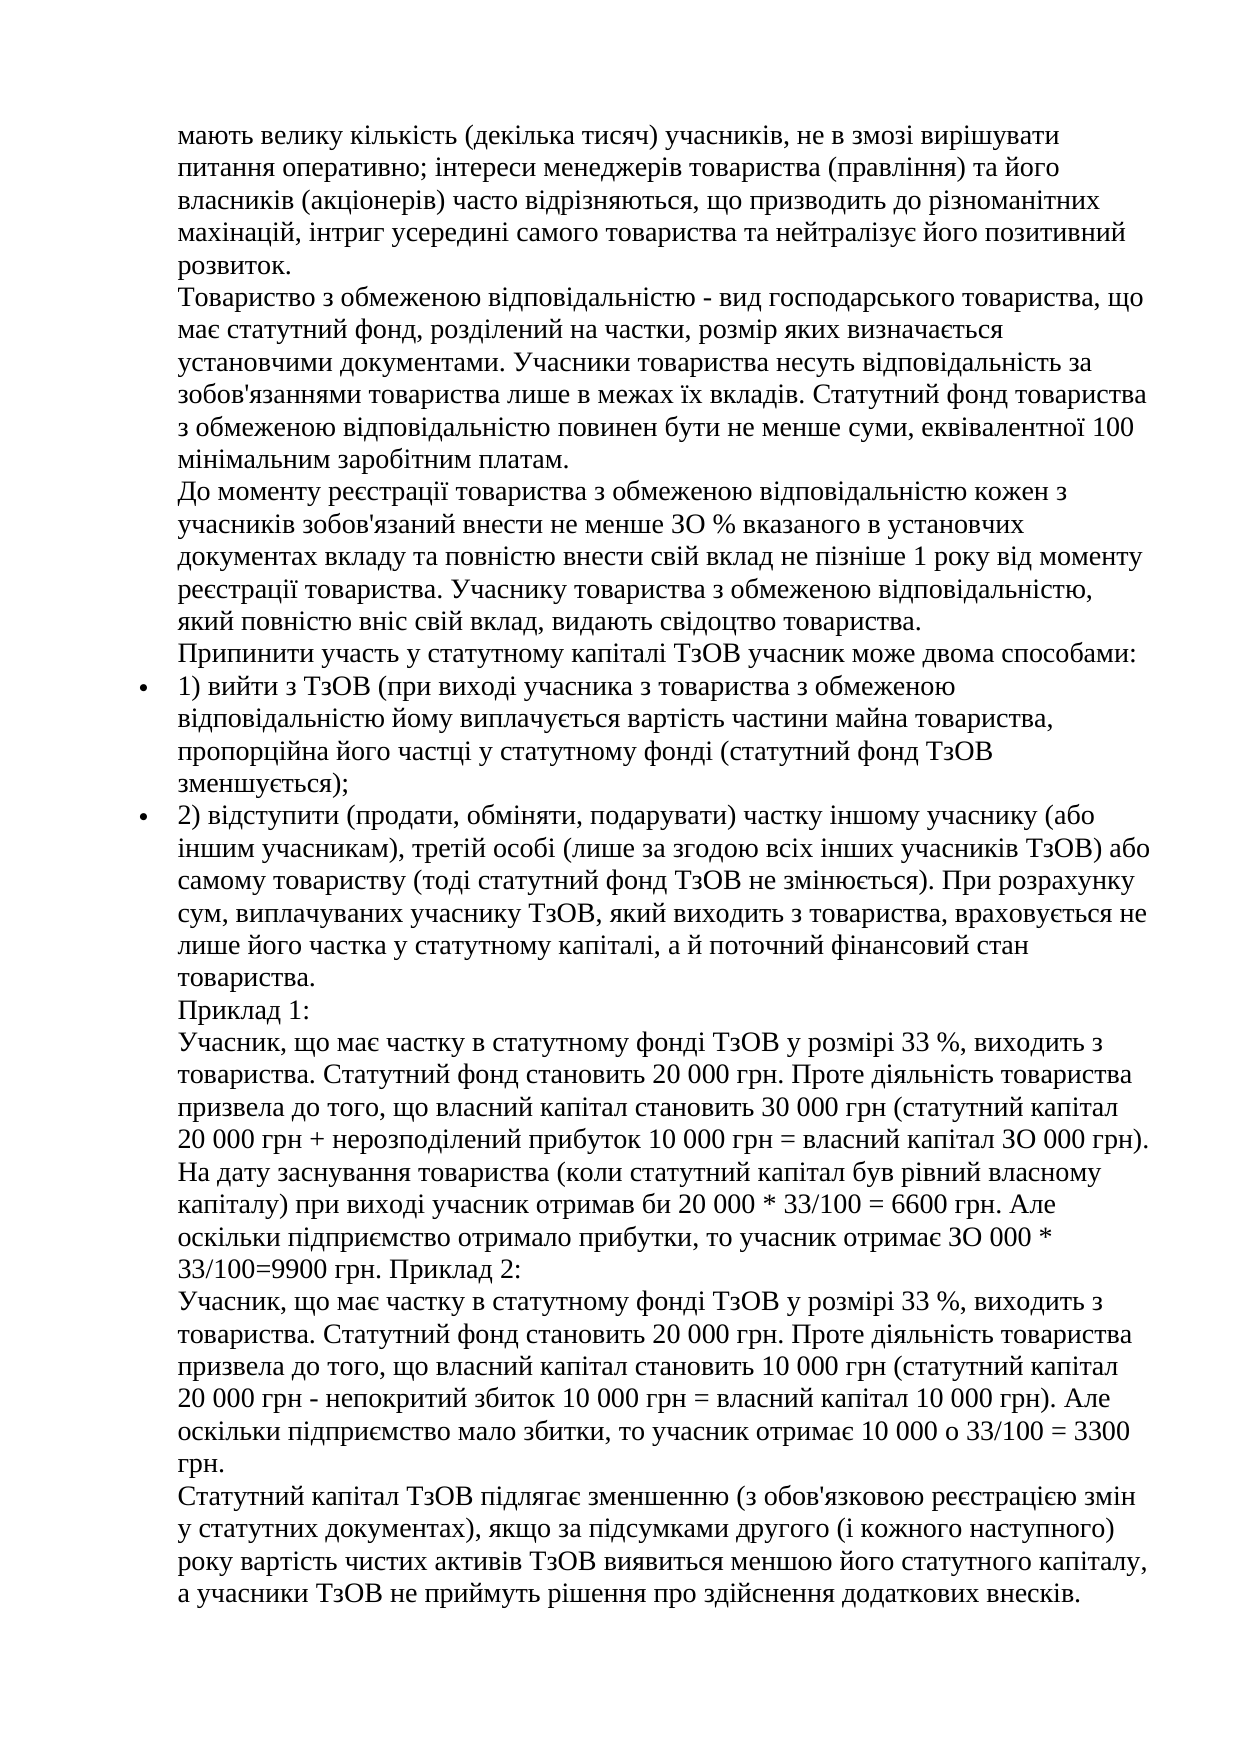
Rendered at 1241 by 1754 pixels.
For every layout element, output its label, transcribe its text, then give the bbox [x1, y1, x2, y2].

text Учасник, що має частку в статутному фонді ТзОВ у розмірі 33 %, виходить з товариства. Статутний фонд становить 20 000 грн. Проте діяльність товариства призвела до того, що власний капітал становить 10 000 грн (статутний капітал 20 000 грн - непокритий збиток 10 000 грн = власний капітал 10 000 грн). Але оскільки підприємство мало збитки, то учасник отримає 10 000 o 33/100 = 3300 грн. [177, 1284, 1152, 1479]
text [177, 118, 1152, 280]
text Статутний капітал ТзОВ підлягає зменшенню (з обов'язковою реєстрацією змін у статутних документах), якщо за підсумками другого (і кожного наступного) року вартість чистих активів ТзОВ виявиться меншою його статутного капіталу, а учасники ТзОВ не приймуть рішення про здійснення додаткових внесків. [177, 1479, 1152, 1608]
text Товариство з обмеженою відповідальністю - вид господарського товариства, що має статутний фонд, розділений на частки, розмір яких визначається установчими документами. Учасники товариства несуть відповідальність за зобов'язаннями товариства лише в межах їх вкладів. Статутний фонд товариства з обмеженою відповідальністю повинен бути не менше суми, еквівалентної 100 мінімальним заробітним платам. [177, 280, 1152, 474]
text Учасник, що має частку в статутному фонді ТзОВ у розмірі 33 %, виходить з товариства. Статутний фонд становить 20 000 грн. Проте діяльність товариства призвела до того, що власний капітал становить 30 000 грн (статутний капітал 20 000 грн + нерозподілений прибуток 10 000 грн = власний капітал ЗО 000 грн). [177, 1025, 1152, 1155]
text До моменту реєстрації товариства з обмеженою відповідальністю кожен з учасників зобов'язаний внести не менше ЗО % вказаного в установчих документах вкладу та повністю внести свій вклад не пізніше 1 року від моменту реєстрації товариства. Учаснику товариства з обмеженою відповідальністю, який повністю вніс свій вклад, видають свідоцтво товариства. [177, 474, 1152, 636]
text Припинити участь у статутному капіталі ТзОВ учасник може двома способами: [177, 636, 1152, 669]
text Приклад 1: [177, 993, 1152, 1025]
text На дату заснування товариства (коли статутний капітал був рівний власному капіталу) при виході учасник отримав би 20 000 * 33/100 = 6600 грн. Але оскільки підприємство отримало прибутки, то учасник отримає ЗО 000 * 33/100=9900 грн. Приклад 2: [177, 1155, 1152, 1284]
list 1) вийти з ТзОВ (при виході учасника з товариства з обмеженою відповідальністю йому виплачується вартість частини майна товариства, пропорційна його частці у статутному фонді (статутний фонд ТзОВ зменшується); [140, 669, 1152, 798]
list 2) відступити (продати, обміняти, подарувати) частку іншому учаснику (або іншим учасникам), третій особі (лише за згодою всіх інших учасників ТзОВ) або самому товариству (тоді статутний фонд ТзОВ не змінюється). При розрахунку сум, виплачуваних учаснику ТзОВ, який виходить з товариства, враховується не лише його частка у статутному капіталі, а й поточний фінансовий стан товариства. [140, 798, 1152, 993]
